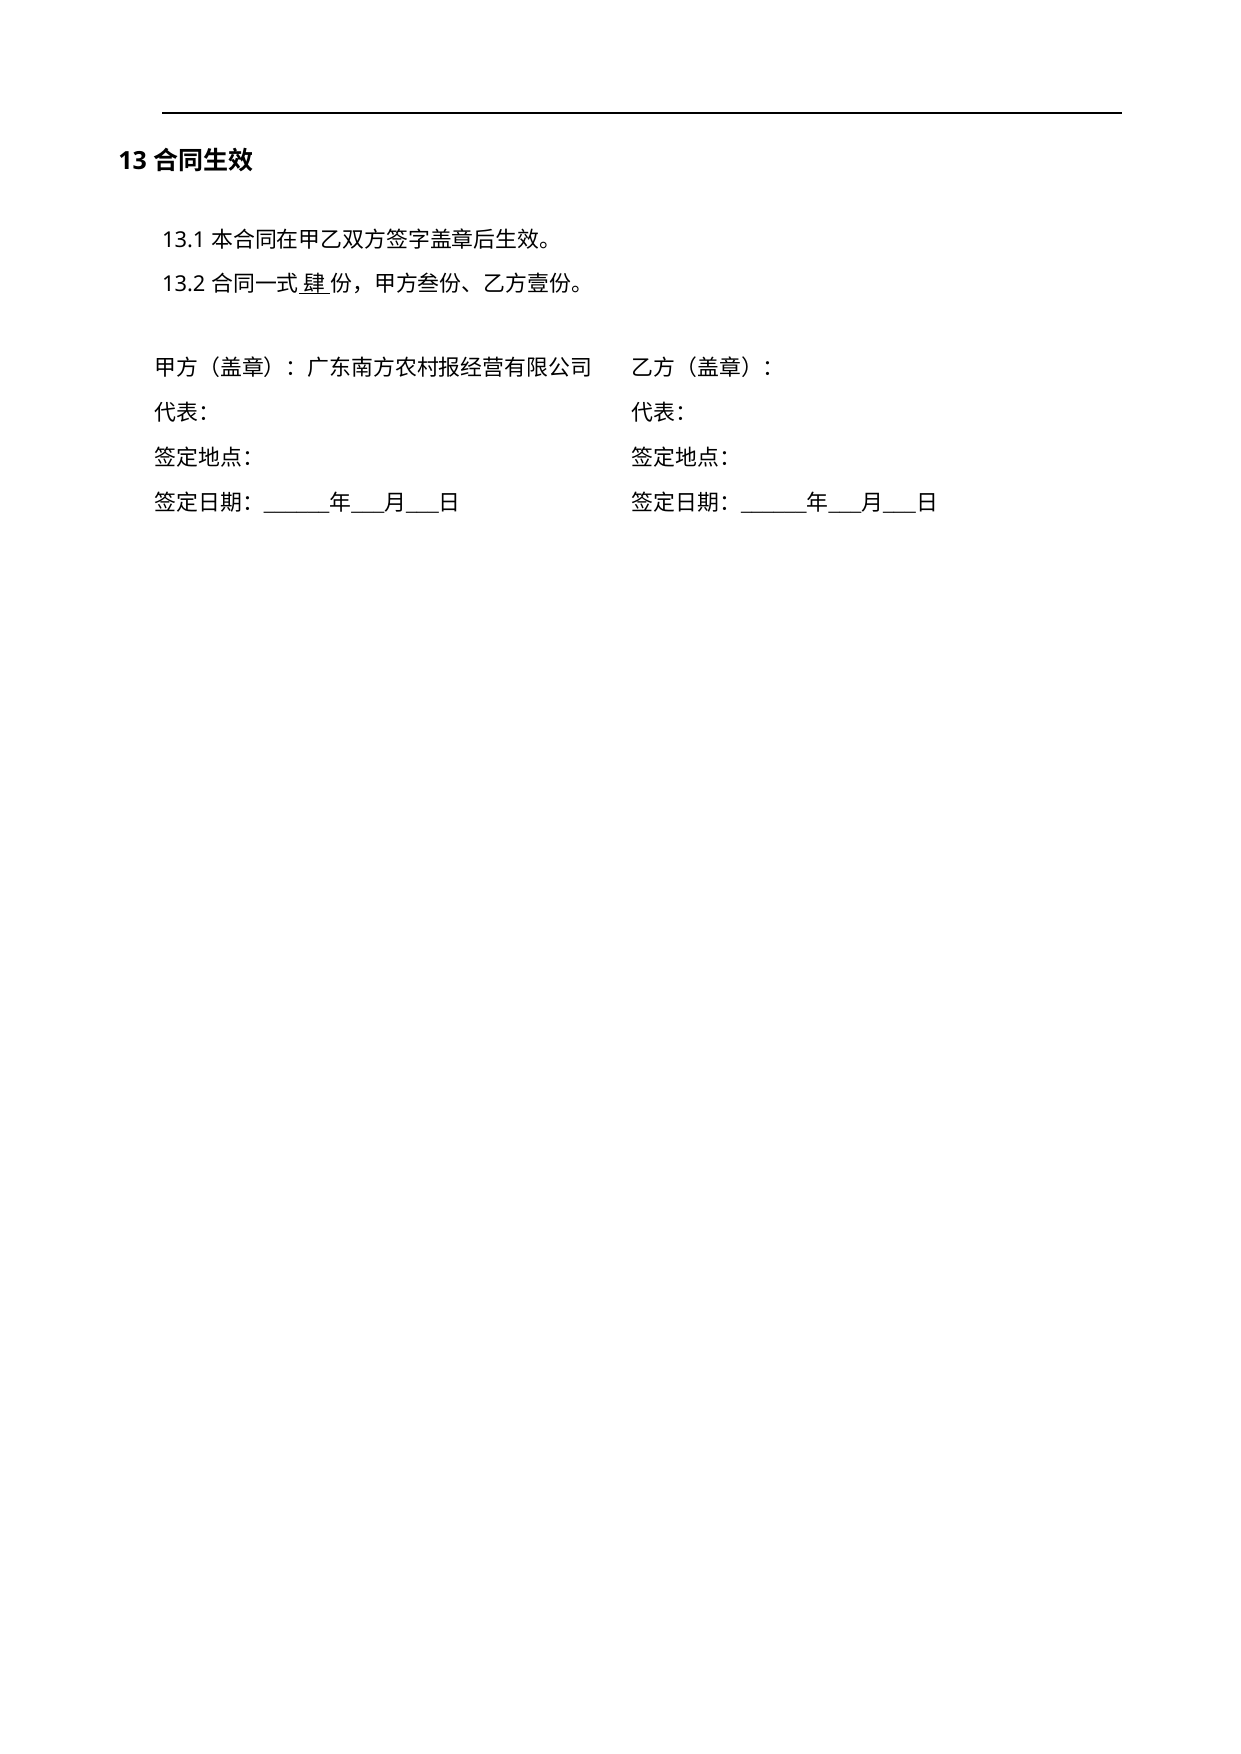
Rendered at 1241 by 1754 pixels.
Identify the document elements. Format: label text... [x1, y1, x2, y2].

subtitle 13 合同生效 [118, 126, 1122, 191]
table_cell 代表： [143, 395, 620, 440]
table_header 乙方（盖章）： [620, 350, 1097, 395]
table_cell 签定地点： [620, 440, 1097, 485]
text 13.2 合同一式 肆 份，甲方叁份、乙方壹份。 [118, 265, 1122, 298]
table_cell 代表： [620, 395, 1097, 440]
table_cell 签定地点： [143, 440, 620, 485]
table_cell 签定日期：______年___月___日 [143, 485, 620, 530]
text 13.1 本合同在甲乙双方签字盖章后生效。 [118, 222, 1122, 254]
table_cell 签定日期：______年___月___日 [620, 485, 1097, 530]
table_header 甲方（盖章）：广东南方农村报经营有限公司 [143, 350, 620, 395]
